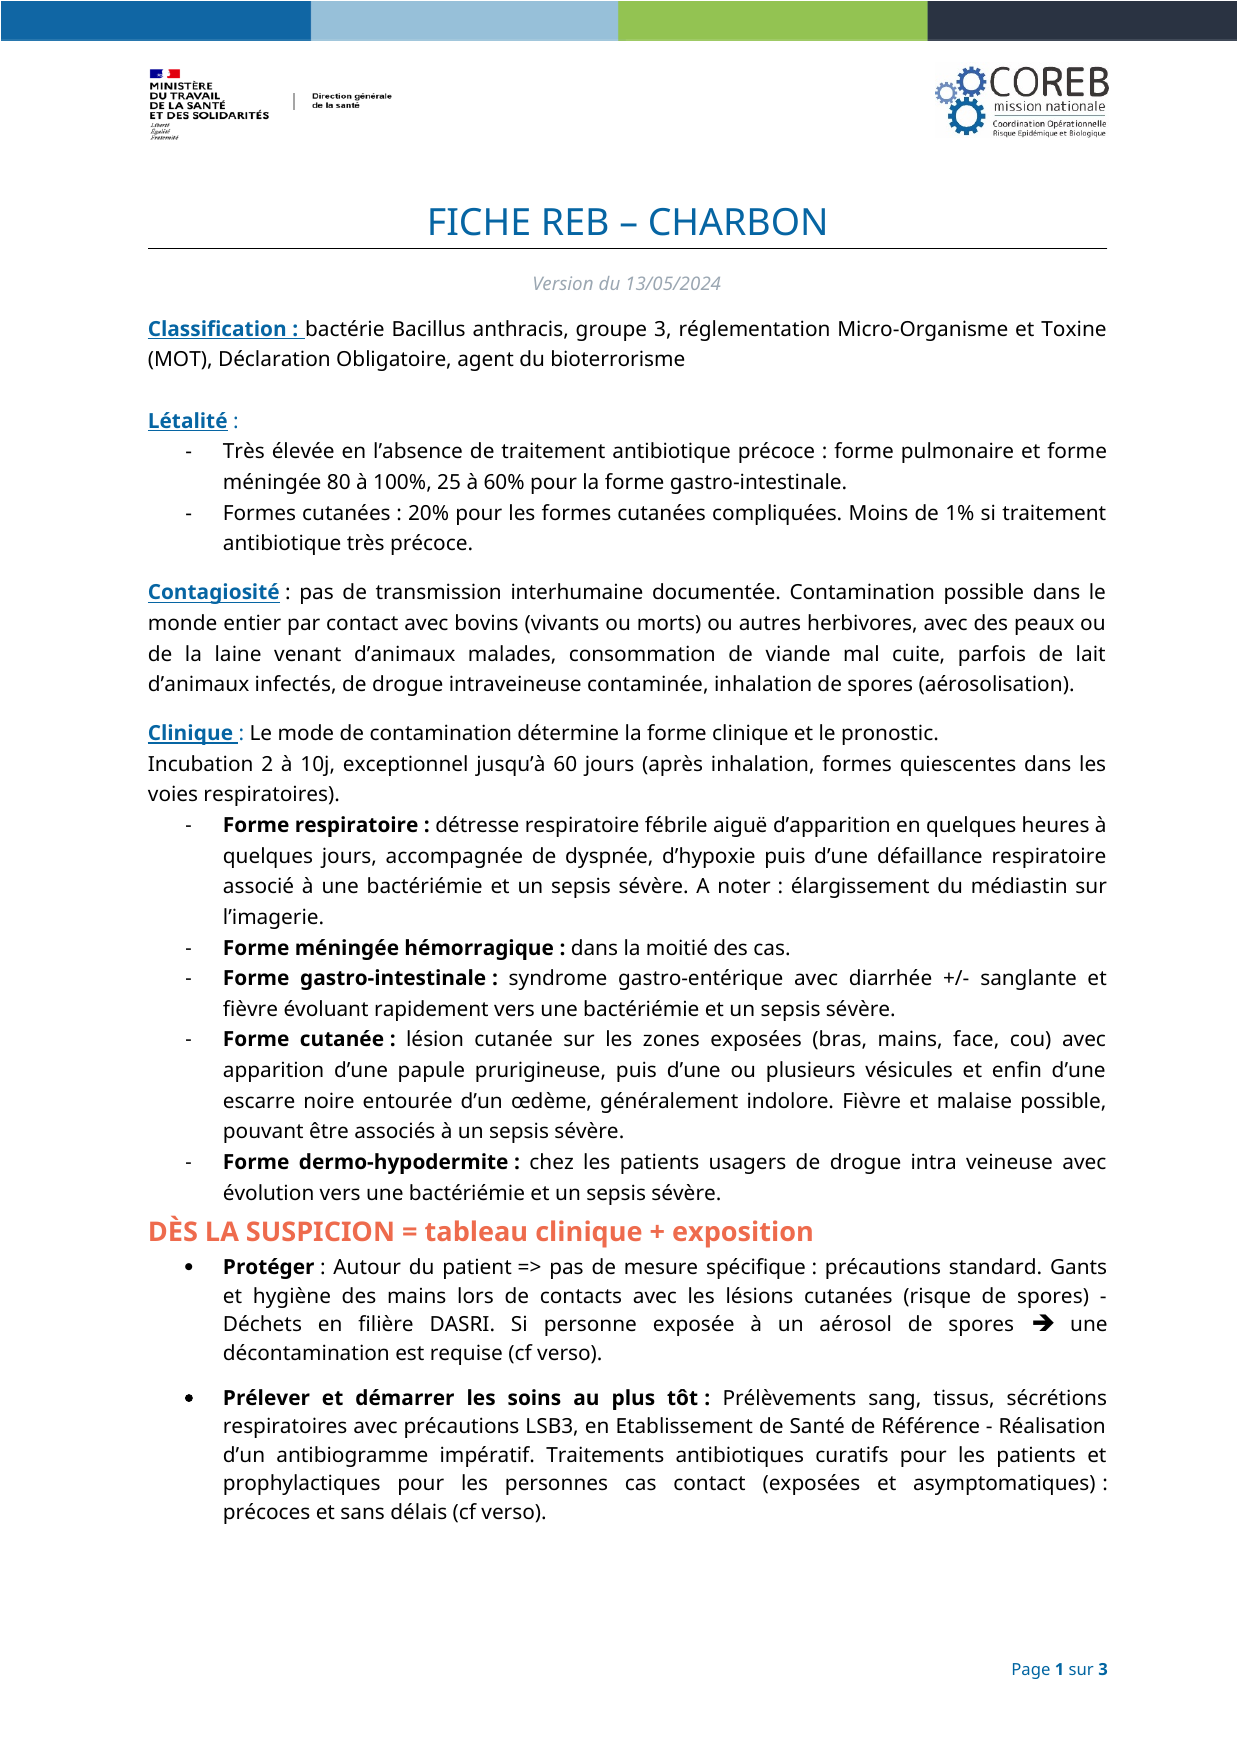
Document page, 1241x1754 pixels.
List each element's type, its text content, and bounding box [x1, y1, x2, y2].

list Forme méningée hémorragique : dans la moitié des cas. [185, 933, 1107, 961]
list Prélever et démarrer les soins au plus tôt : Prélèvements sang, tissus, sécrétions respiratoires avec précautions LSB3, en Etablissement de Santé de Référence - Réalisation d’un antibiogramme impératif. Traitements antibiotiques curatifs pour les patients et prophylactiques pour les personnes cas contact (exposées et asymptomatiques) : précoces et sans délais (cf verso). [185, 1383, 1107, 1525]
subtitle DÈS LA SUSPICION = tableau clinique + exposition [148, 1212, 1107, 1249]
list Protéger : Autour du patient => pas de mesure spécifique : précautions standard. Gants et hygiène des mains lors de contacts avec les lésions cutanées (risque de spores) - Déchets en filière DASRI. Si personne exposée à un aérosol de spores une décontamination est requise (cf verso). [185, 1252, 1107, 1366]
text Incubation 2 à 10j, exceptionnel jusqu’à 60 jours (après inhalation, formes quiescentes dans les voies respiratoires). [148, 749, 1107, 808]
text FICHE REB – CHARBON [148, 195, 1107, 248]
text Contagiosité : pas de transmission interhumaine documentée. Contamination possible dans le monde entier par contact avec bovins (vivants ou morts) ou autres herbivores, avec des peaux ou de la laine venant d’animaux malades, consommation de viande mal cuite, parfois de lait d’animaux infectés, de drogue intraveineuse contaminée, inhalation de spores (aérosolisation). [148, 577, 1107, 698]
picture [935, 62, 1109, 138]
picture [147, 67, 411, 143]
text Classification : bactérie Bacillus anthracis, groupe 3, réglementation Micro-Organisme et Toxine (MOT), Déclaration Obligatoire, agent du bioterrorisme [148, 314, 1107, 373]
list Forme cutanée : lésion cutanée sur les zones exposées (bras, mains, face, cou) avec apparition d’une papule prurigineuse, puis d’une ou plusieurs vésicules et enfin d’une escarre noire entourée d’un œdème, généralement indolore. Fièvre et malaise possible, pouvant être associés à un sepsis sévère. [185, 1024, 1107, 1145]
list Forme gastro-intestinale : syndrome gastro-entérique avec diarrhée +/- sanglante et fièvre évoluant rapidement vers une bactériémie et un sepsis sévère. [185, 963, 1107, 1022]
text Version du 13/05/2024 [148, 270, 1107, 295]
list Formes cutanées : 20% pour les formes cutanées compliquées. Moins de 1% si traitement antibiotique très précoce. [185, 498, 1107, 557]
list Forme respiratoire : détresse respiratoire fébrile aiguë d’apparition en quelques heures à quelques jours, accompagnée de dyspnée, d’hypoxie puis d’une défaillance respiratoire associé à une bactériémie et un sepsis sévère. A noter : élargissement du médiastin sur l’imagerie. [185, 810, 1107, 931]
list Très élevée en l’absence de traitement antibiotique précoce : forme pulmonaire et forme méningée 80 à 100%, 25 à 60% pour la forme gastro-intestinale. [185, 436, 1107, 496]
picture [1, 1, 1237, 41]
text Létalité : [148, 406, 1107, 434]
list Forme dermo-hypodermite : chez les patients usagers de drogue intra veineuse avec évolution vers une bactériémie et un sepsis sévère. [185, 1147, 1107, 1206]
text Clinique : Le mode de contamination détermine la forme clinique et le pronostic. [148, 718, 1107, 747]
